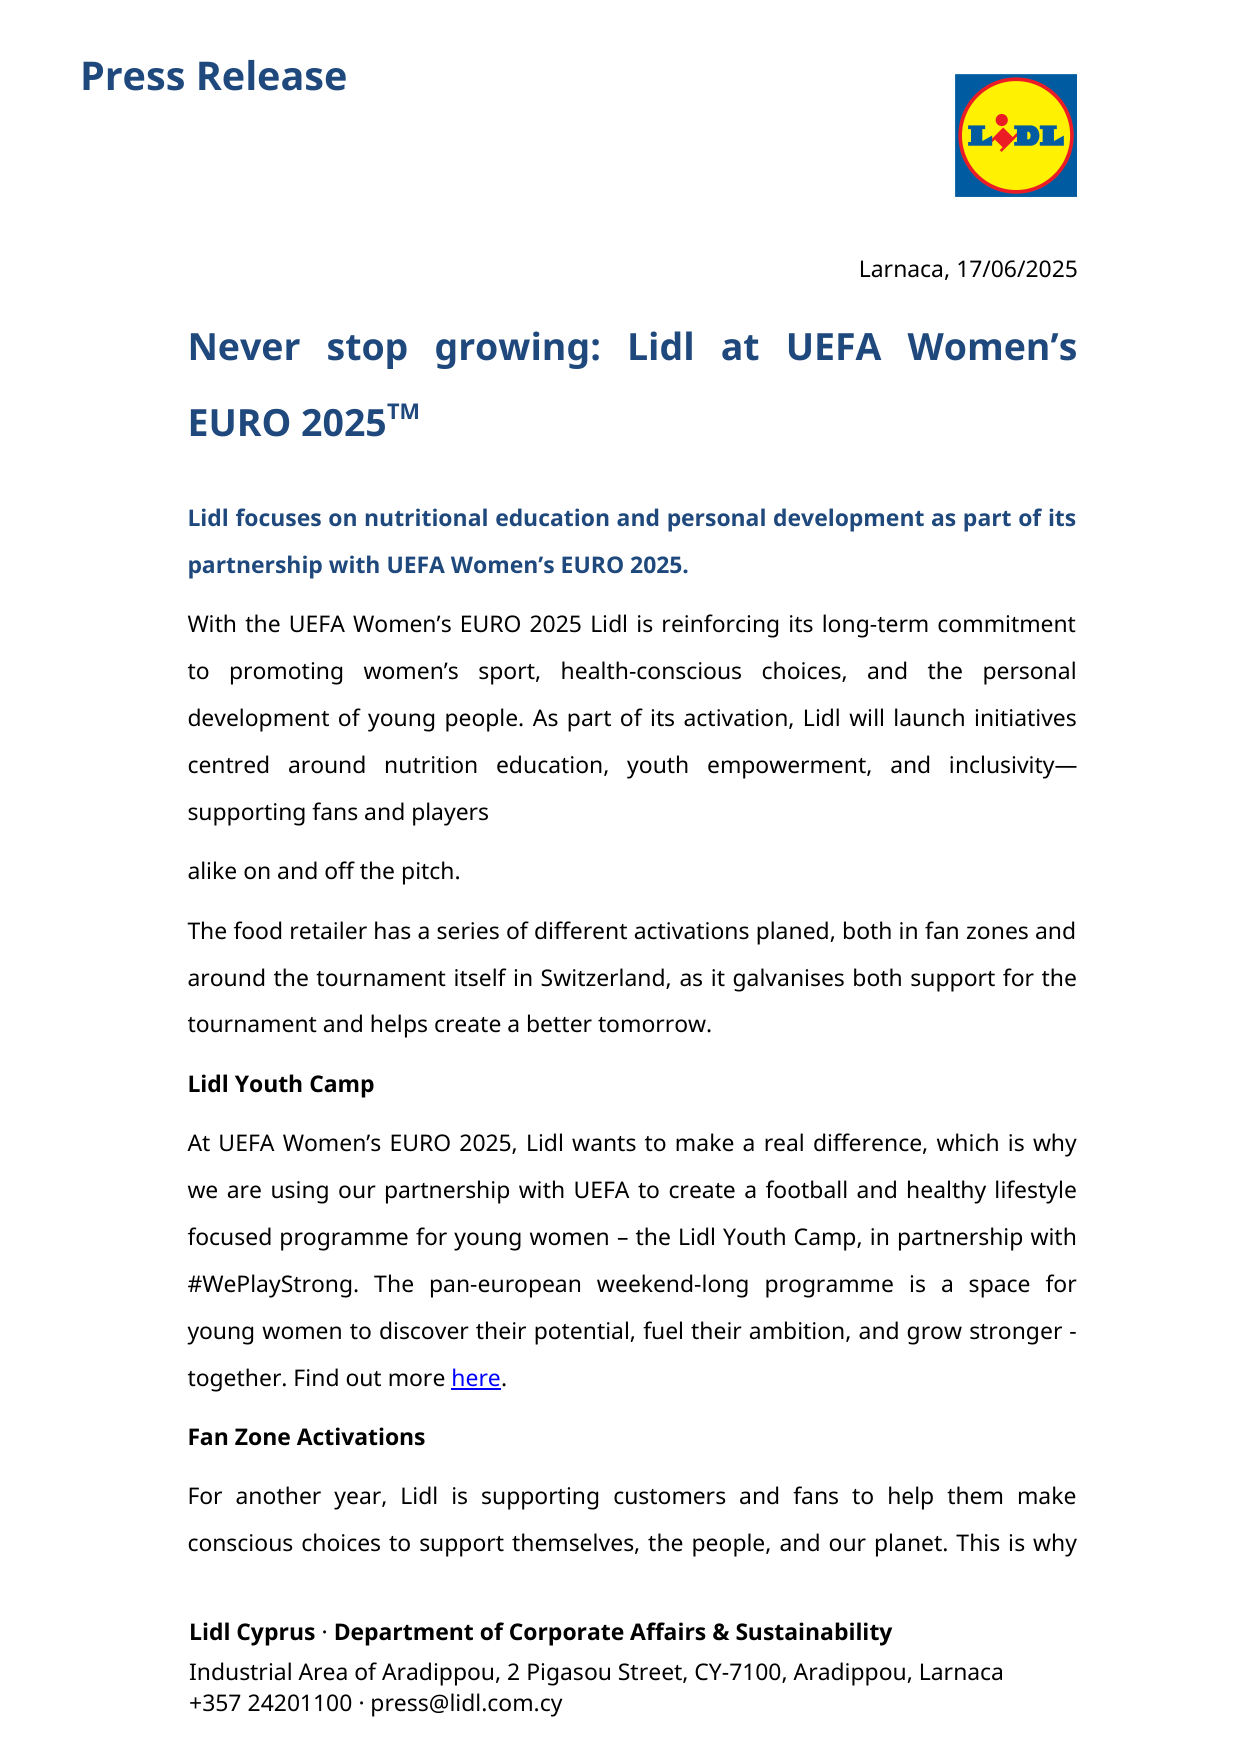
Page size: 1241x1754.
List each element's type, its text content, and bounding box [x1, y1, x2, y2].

text At UEFA Women’s EURO 2025, Lidl wants to make a real difference, which is why we are using our partnership with UEFA to create a football and healthy lifestyle focused programme for young women – the Lidl Youth Camp, in partnership with #WePlayStrong. The pan-european weekend-long programme is a space for young women to discover their potential, fuel their ambition, and grow stronger - together. Find out more here. [187, 1127, 1078, 1393]
text Lidl Youth Camp [187, 1068, 1078, 1099]
picture [954, 73, 1078, 198]
text The food retailer has a series of different activations planed, both in fan zones and around the tournament itself in Switzerland, as it galvanises both support for the tournament and helps create a better tomorrow. [187, 914, 1078, 1039]
text With the UEFA Women’s EURO 2025 Lidl is reinforcing its long-term commitment to promoting women’s sport, health-conscious choices, and the personal development of young people. As part of its activation, Lidl will launch initiatives centred around nutrition education, youth empowerment, and inclusivity—supporting fans and players [187, 608, 1078, 827]
text Never stop growing: Lidl at UEFA Women’s EURO 2025TM [187, 320, 1078, 447]
text Larnaca, 17/06/2025 [187, 253, 1078, 284]
text alike on and off the pitch. [187, 855, 1078, 886]
text Lidl focuses on nutritional education and personal development as part of its partnership with UEFA Women’s EURO 2025. [187, 502, 1078, 580]
text Fan Zone Activations [187, 1421, 1078, 1452]
